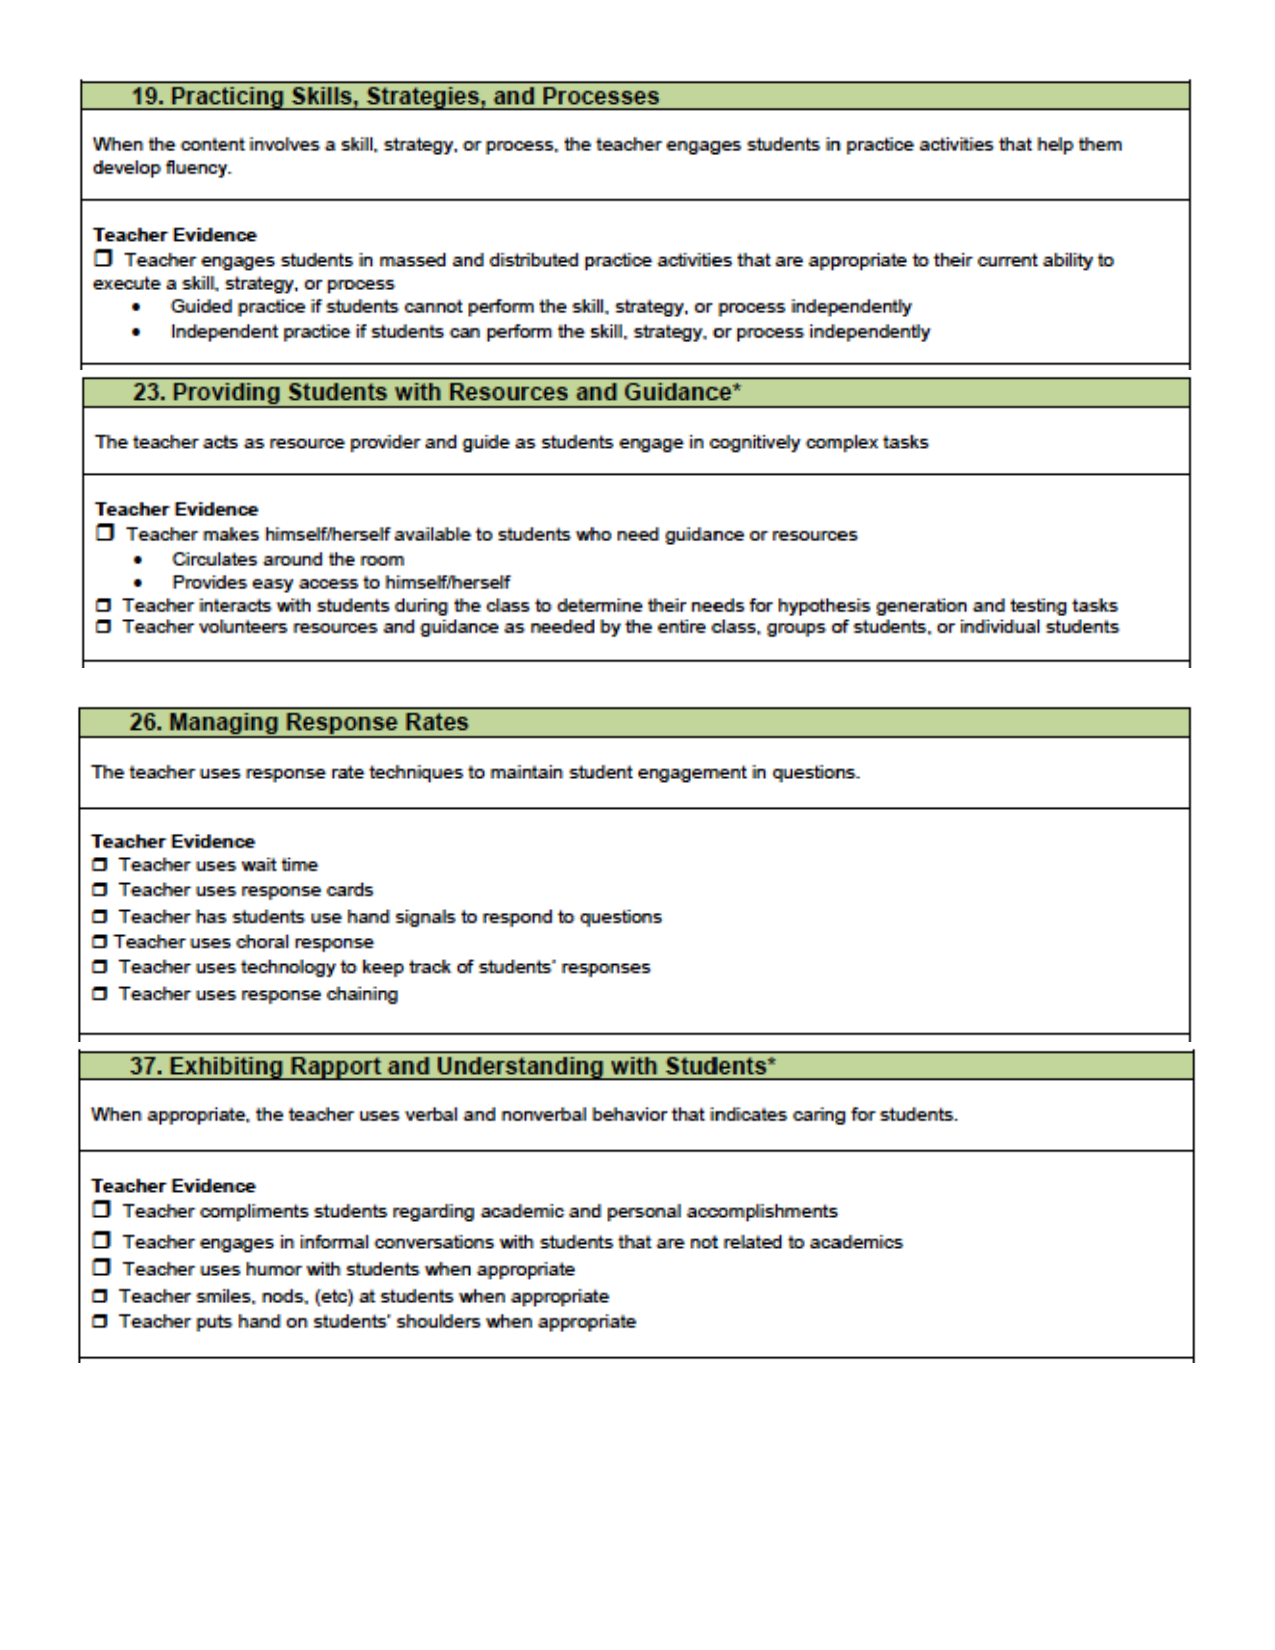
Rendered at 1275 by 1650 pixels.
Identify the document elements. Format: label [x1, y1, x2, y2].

picture [75, 75, 1200, 668]
picture [75, 698, 1200, 1363]
